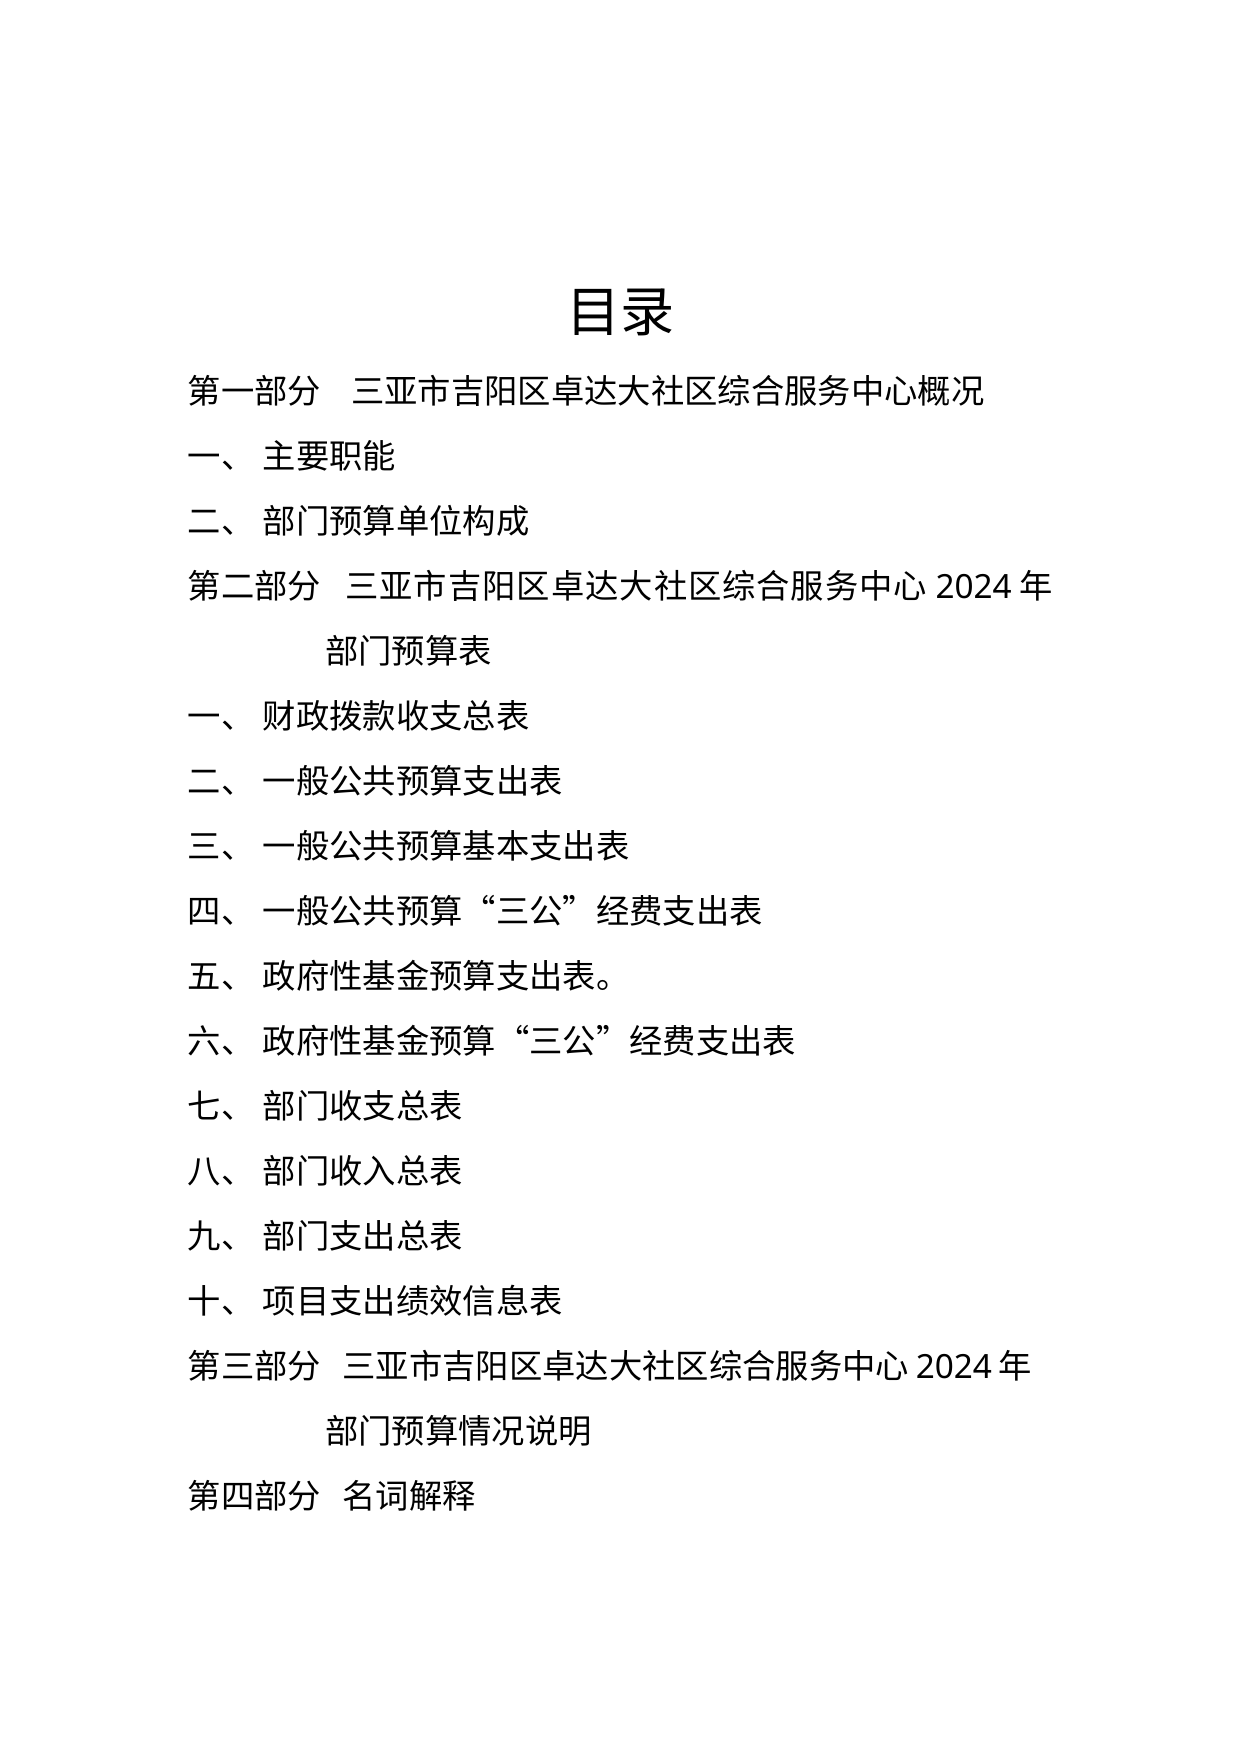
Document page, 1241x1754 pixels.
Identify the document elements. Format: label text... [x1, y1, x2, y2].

list 部门收入总表 [187, 1137, 1053, 1202]
list 财政拨款收支总表 [187, 682, 1053, 747]
list 一般公共预算基本支出表 [187, 812, 1053, 877]
list 三亚市吉阳区卓达大社区综合服务中心概况 [187, 357, 1053, 422]
list 一般公共预算支出表 [187, 747, 1053, 812]
list 项目支出绩效信息表 [187, 1267, 1053, 1332]
list 名词解释 [187, 1462, 1053, 1527]
list 部门收支总表 [187, 1072, 1053, 1137]
list 政府性基金预算“三公”经费支出表 [187, 1007, 1053, 1072]
list 一般公共预算“三公”经费支出表 [187, 877, 1053, 942]
list 部门预算单位构成 [187, 487, 1053, 552]
list 部门支出总表 [187, 1202, 1053, 1267]
text 目录 [187, 259, 1053, 357]
list 政府性基金预算支出表。 [187, 942, 1053, 1007]
list 主要职能 [187, 422, 1053, 487]
list 三亚市吉阳区卓达大社区综合服务中心2024年部门预算表 [187, 552, 1053, 682]
list 三亚市吉阳区卓达大社区综合服务中心2024年部门预算情况说明 [187, 1332, 1053, 1462]
